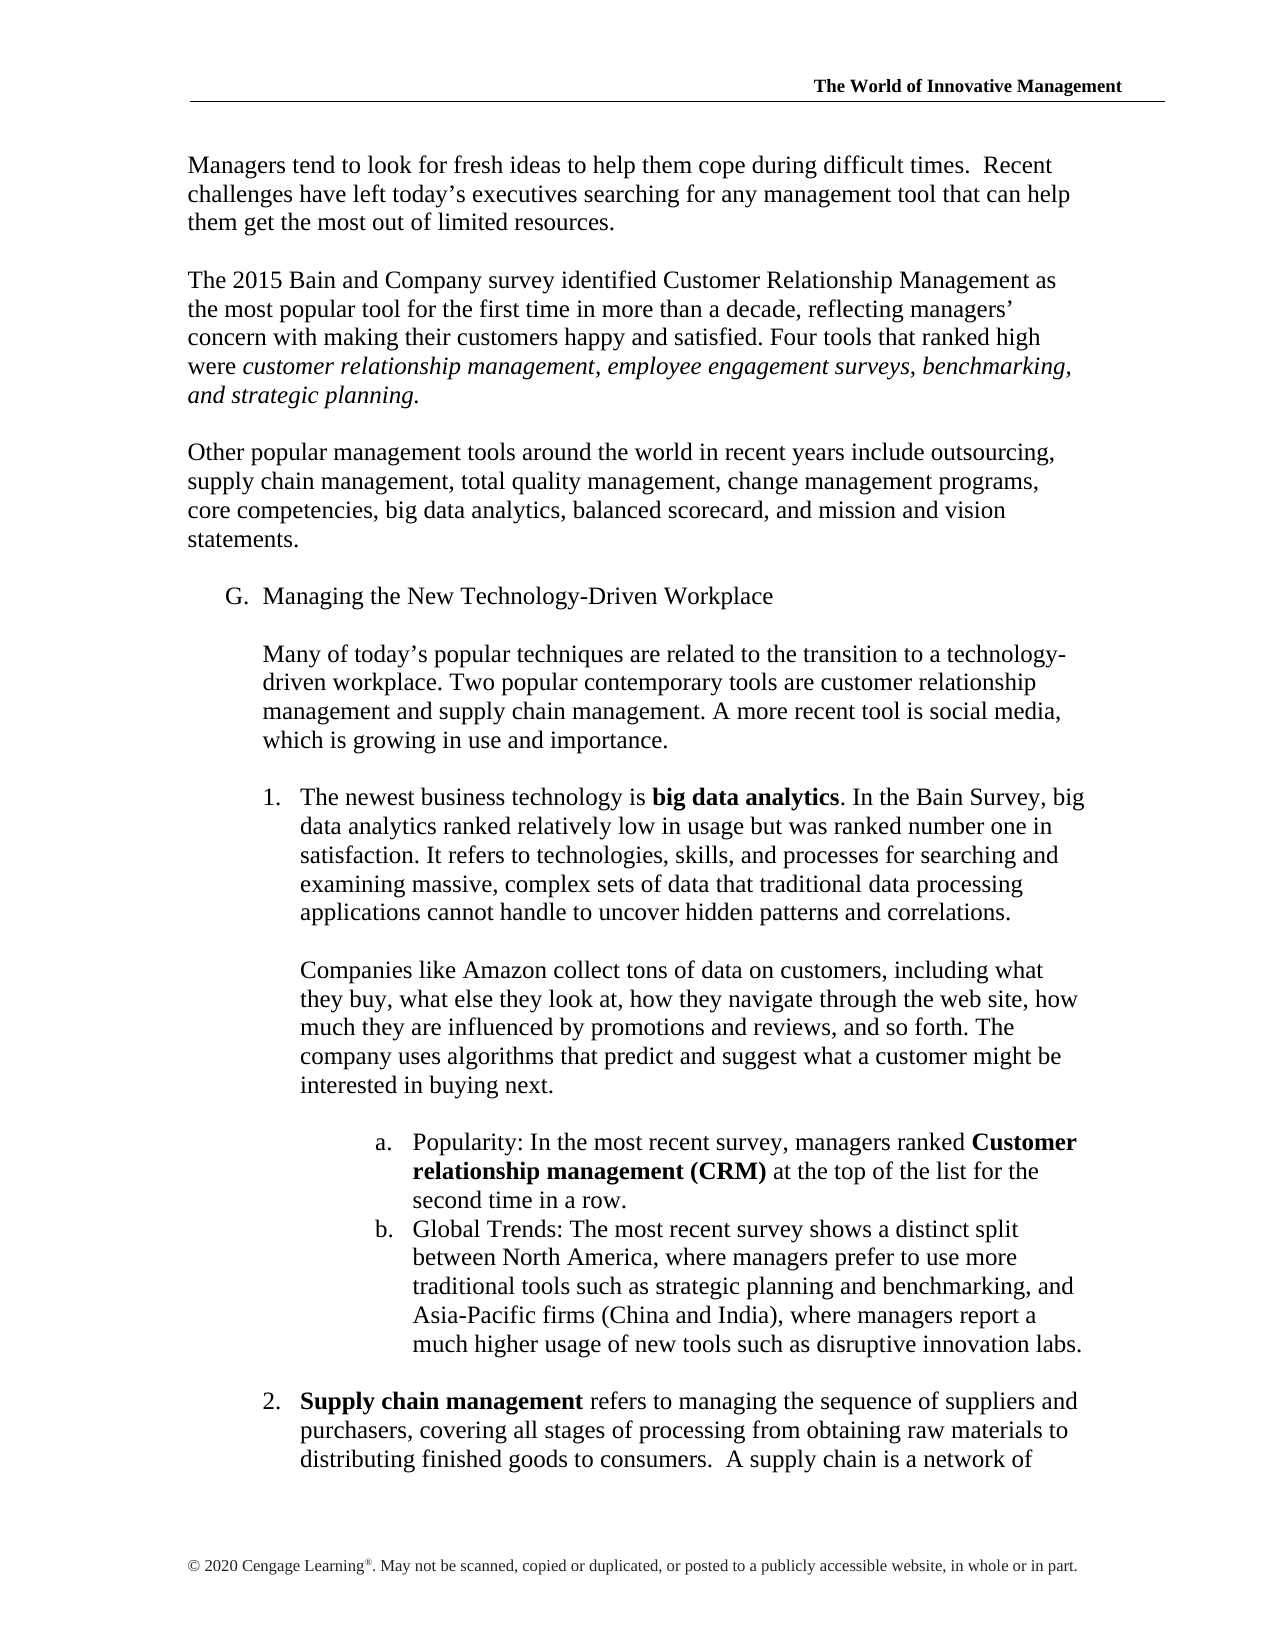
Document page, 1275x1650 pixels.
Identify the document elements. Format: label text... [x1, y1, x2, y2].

list Popularity: In the most recent survey, managers ranked Customer relationship management (CRM) at the top of the list for the second time in a row. [375, 1127, 1087, 1214]
list The newest business technology is big data analytics. In the Bain Survey, big data analytics ranked relatively low in usage but was ranked number one in satisfaction. It refers to technologies, skills, and processes for searching and examining massive, complex sets of data that traditional data processing applications cannot handle to uncover hidden patterns and correlations. [262, 782, 1087, 926]
text Many of today’s popular techniques are related to the transition to a technology-driven workplace. Two popular contemporary tools are customer relationship management and supply chain management. A more recent tool is social media, which is growing in use and importance. [262, 639, 1087, 754]
list Managing the New Technology-Driven Workplace [225, 581, 1087, 610]
text Managers tend to look for fresh ideas to help them cope during difficult times. Recent challenges have left today’s executives searching for any management tool that can help them get the most out of limited resources. [187, 150, 1087, 236]
text Other popular management tools around the world in recent years include outsourcing, supply chain management, total quality management, change management programs, core competencies, big data analytics, balanced scorecard, and mission and vision statements. [187, 437, 1087, 552]
list Global Trends: The most recent survey shows a distinct split between North America, where managers prefer to use more traditional tools such as strategic planning and benchmarking, and Asia-Pacific firms (China and India), where managers report a much higher usage of new tools such as disruptive innovation labs. [375, 1214, 1087, 1357]
text Companies like Amazon collect tons of data on customers, including what they buy, what else they look at, how they navigate through the web site, how much they are influenced by promotions and reviews, and so forth. The company uses algorithms that predict and suggest what a customer might be interested in buying next. [300, 955, 1087, 1099]
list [262, 1386, 1087, 1472]
text The 2015 Bain and Company survey identified Customer Relationship Management as the most popular tool for the first time in more than a decade, reflecting managers’ concern with making their customers happy and satisfied. Four tools that ranked high were customer relationship management, employee engagement surveys, benchmarking, and strategic planning. [187, 265, 1087, 409]
